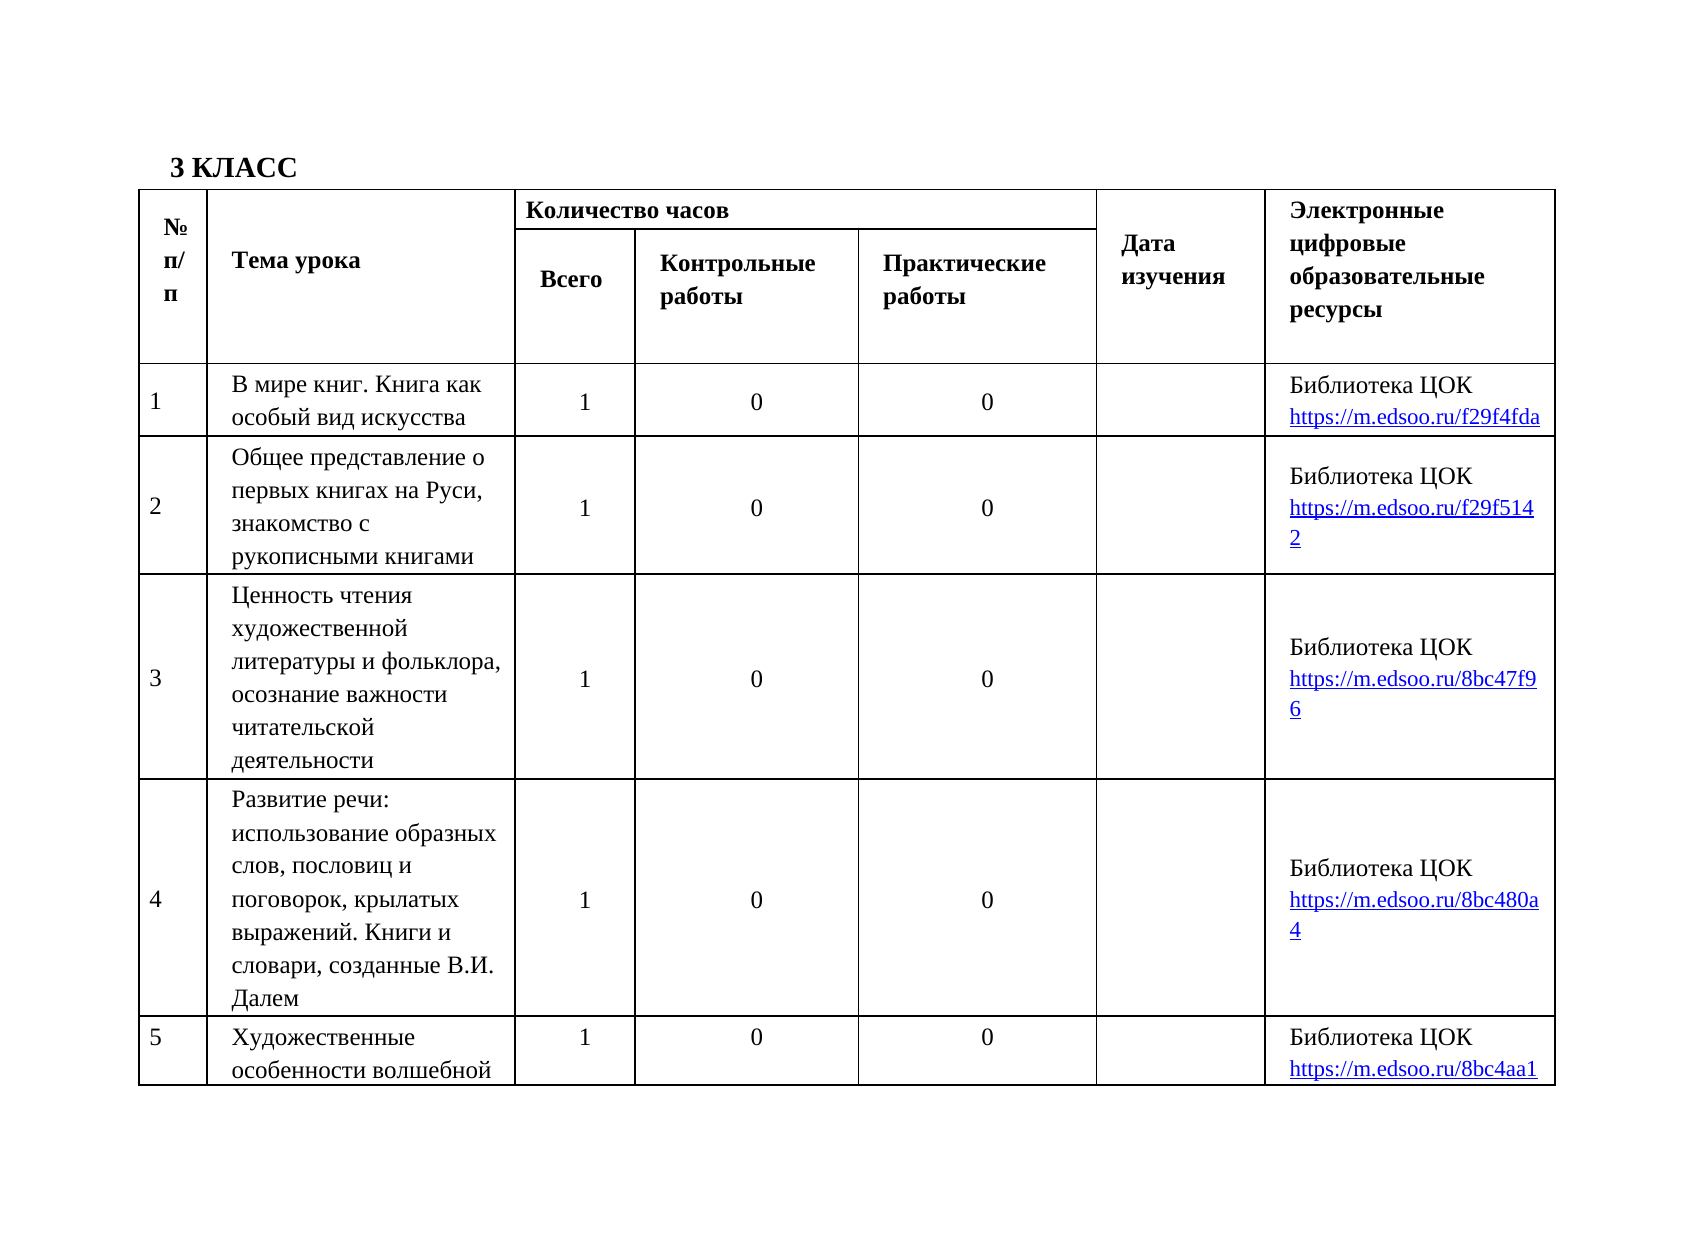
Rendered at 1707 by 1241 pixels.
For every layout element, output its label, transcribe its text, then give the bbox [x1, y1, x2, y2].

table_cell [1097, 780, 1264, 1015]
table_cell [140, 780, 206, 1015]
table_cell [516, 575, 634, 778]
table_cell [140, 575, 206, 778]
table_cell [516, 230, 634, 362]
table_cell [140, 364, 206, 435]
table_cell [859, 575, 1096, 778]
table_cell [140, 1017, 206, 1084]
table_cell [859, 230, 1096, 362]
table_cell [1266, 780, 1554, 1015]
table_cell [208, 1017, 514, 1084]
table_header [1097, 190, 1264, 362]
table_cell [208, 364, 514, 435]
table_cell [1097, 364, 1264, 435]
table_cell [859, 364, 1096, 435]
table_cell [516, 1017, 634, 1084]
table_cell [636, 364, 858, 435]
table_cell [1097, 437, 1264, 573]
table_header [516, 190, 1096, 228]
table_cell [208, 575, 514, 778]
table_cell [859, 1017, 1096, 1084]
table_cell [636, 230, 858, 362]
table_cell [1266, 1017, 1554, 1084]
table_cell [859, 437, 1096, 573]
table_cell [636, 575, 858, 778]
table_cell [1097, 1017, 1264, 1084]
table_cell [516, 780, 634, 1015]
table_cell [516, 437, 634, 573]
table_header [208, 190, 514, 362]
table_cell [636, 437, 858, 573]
text 3 КЛАСС [162, 150, 1557, 183]
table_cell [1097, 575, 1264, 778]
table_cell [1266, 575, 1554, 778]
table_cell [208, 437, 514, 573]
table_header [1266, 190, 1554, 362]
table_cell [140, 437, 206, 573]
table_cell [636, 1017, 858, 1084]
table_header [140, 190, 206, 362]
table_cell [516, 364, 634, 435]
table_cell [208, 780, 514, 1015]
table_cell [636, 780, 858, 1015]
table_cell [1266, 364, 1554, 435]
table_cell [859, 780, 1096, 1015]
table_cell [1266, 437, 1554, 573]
